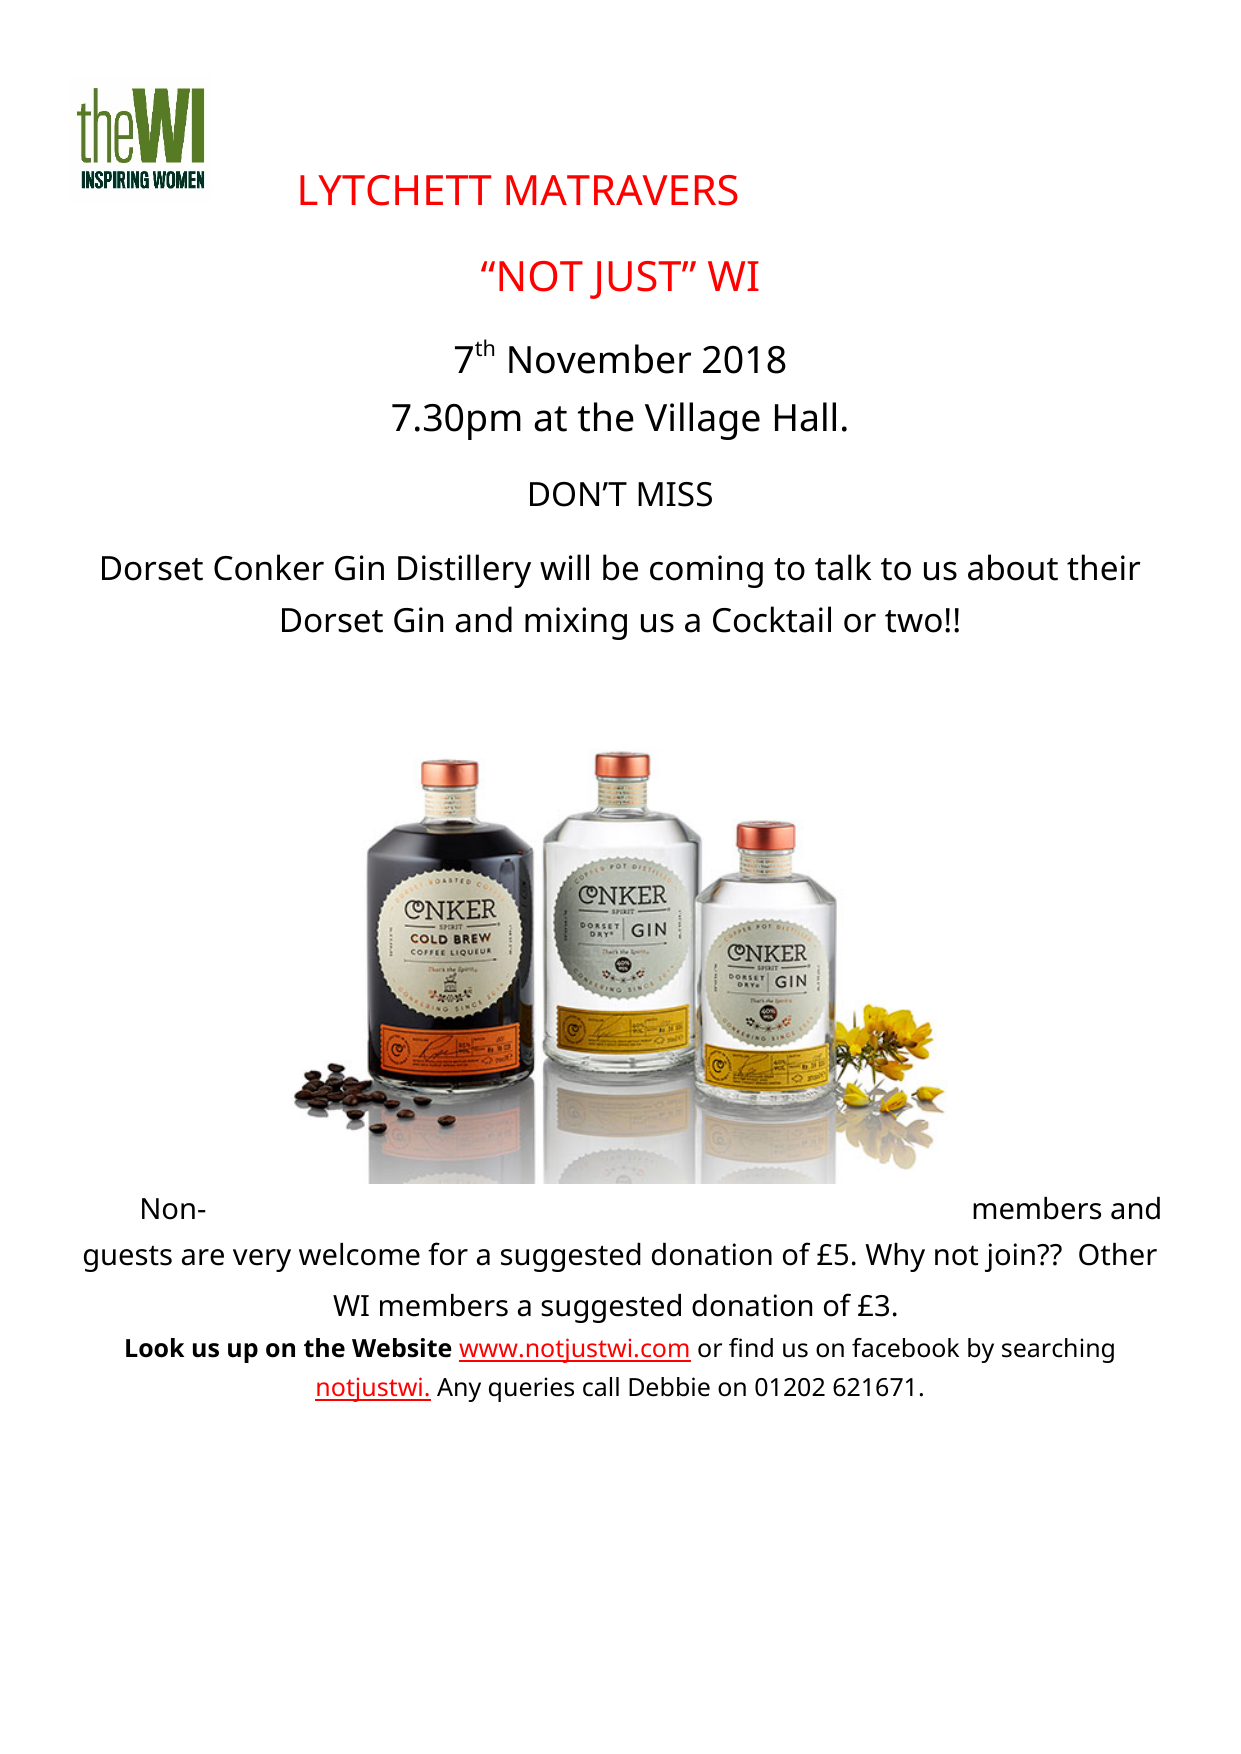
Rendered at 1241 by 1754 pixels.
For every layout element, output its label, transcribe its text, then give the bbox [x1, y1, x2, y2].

text LYTCHETT MATRAVERS [75, 161, 1165, 218]
text DON’T MISS [75, 471, 1165, 517]
picture [68, 75, 213, 200]
picture [270, 729, 969, 1184]
text “NOT JUST” WI [75, 247, 1165, 304]
text 7th November 2018 7.30pm at the Village Hall. [75, 333, 1165, 443]
text Non-members and guests are very welcome for a suggested donation of £5. Why not join?? Other WI members a suggested donation of £3. Look us up on the Website www.notjustwi.com or find us on facebook by searching notjustwi. Any queries call Debbie on 01202 621671. [75, 1188, 1165, 1488]
text Dorset Conker Gin Distillery will be coming to talk to us about their Dorset Gin and mixing us a Cocktail or two!! [75, 544, 1165, 642]
